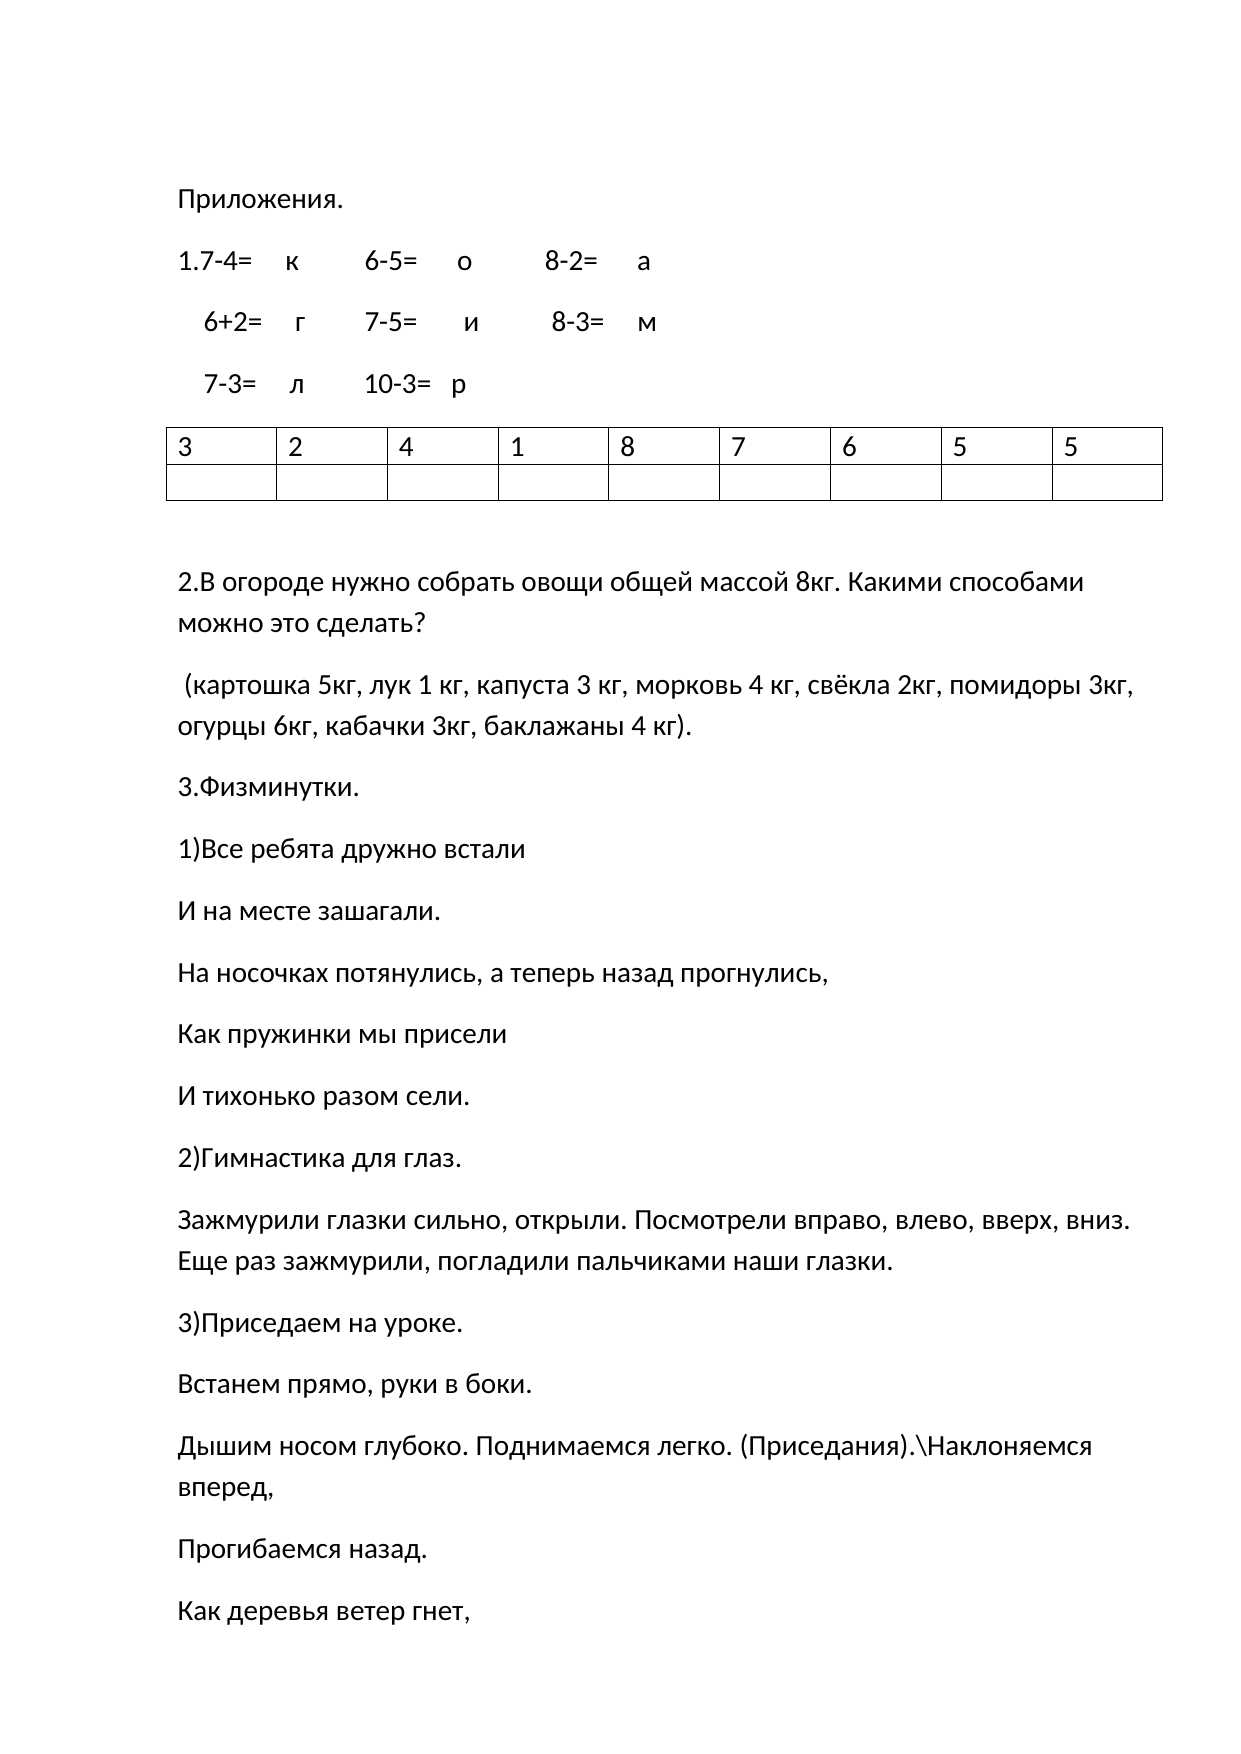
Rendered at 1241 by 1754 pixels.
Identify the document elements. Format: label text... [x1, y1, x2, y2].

table_cell [167, 465, 276, 500]
text Встанем прямо, руки в боки. [177, 1365, 1152, 1401]
table_header 4 [388, 428, 498, 464]
text 2.В огороде нужно собрать овощи общей массой 8кг. Какими способами можно это сделать? [177, 563, 1152, 640]
table_header 6 [831, 428, 941, 464]
table_header 5 [1053, 428, 1162, 464]
table_header 3 [167, 428, 276, 464]
text 3)Приседаем на уроке. [177, 1304, 1152, 1339]
table_cell [942, 465, 1052, 500]
table_header 5 [942, 428, 1052, 464]
table_header 1 [499, 428, 608, 464]
table_cell [720, 465, 830, 500]
table_cell [831, 465, 941, 500]
table_cell [499, 465, 608, 500]
text (картошка 5кг, лук 1 кг, капуста 3 кг, морковь 4 кг, свёкла 2кг, помидоры 3кг, огурцы 6кг, кабачки 3кг, баклажаны 4 кг). [177, 666, 1152, 742]
text Как деревья ветер гнет, [177, 1592, 1152, 1627]
text И тихонько разом сели. [177, 1077, 1152, 1113]
table_header 2 [277, 428, 387, 464]
text 1)Все ребята дружно встали [177, 830, 1152, 866]
text На носочках потянулись, а теперь назад прогнулись, [177, 954, 1152, 989]
table_header 7 [720, 428, 830, 464]
text И на месте зашагали. [177, 892, 1152, 928]
text Приложения. [177, 180, 1152, 216]
table_cell [277, 465, 387, 500]
table_cell [1053, 465, 1162, 500]
text Прогибаемся назад. [177, 1530, 1152, 1566]
table_header 8 [609, 428, 719, 464]
text 7-3= л 10-3= р [177, 365, 1152, 401]
table_cell [609, 465, 719, 500]
text Дышим носом глубоко. Поднимаемся легко. (Приседания).\Наклоняемся вперед, [177, 1427, 1152, 1504]
text 3.Физминутки. [177, 768, 1152, 804]
text Как пружинки мы присели [177, 1016, 1152, 1051]
text 1.7-4= к 6-5= о 8-2= а [177, 242, 1152, 277]
text Зажмурили глазки сильно, открыли. Посмотрели вправо, влево, вверх, вниз. Еще раз зажмурили, погладили пальчиками наши глазки. [177, 1201, 1152, 1277]
text 2)Гимнастика для глаз. [177, 1139, 1152, 1175]
text 6+2= г 7-5= и 8-3= м [177, 303, 1152, 339]
table_cell [388, 465, 498, 500]
